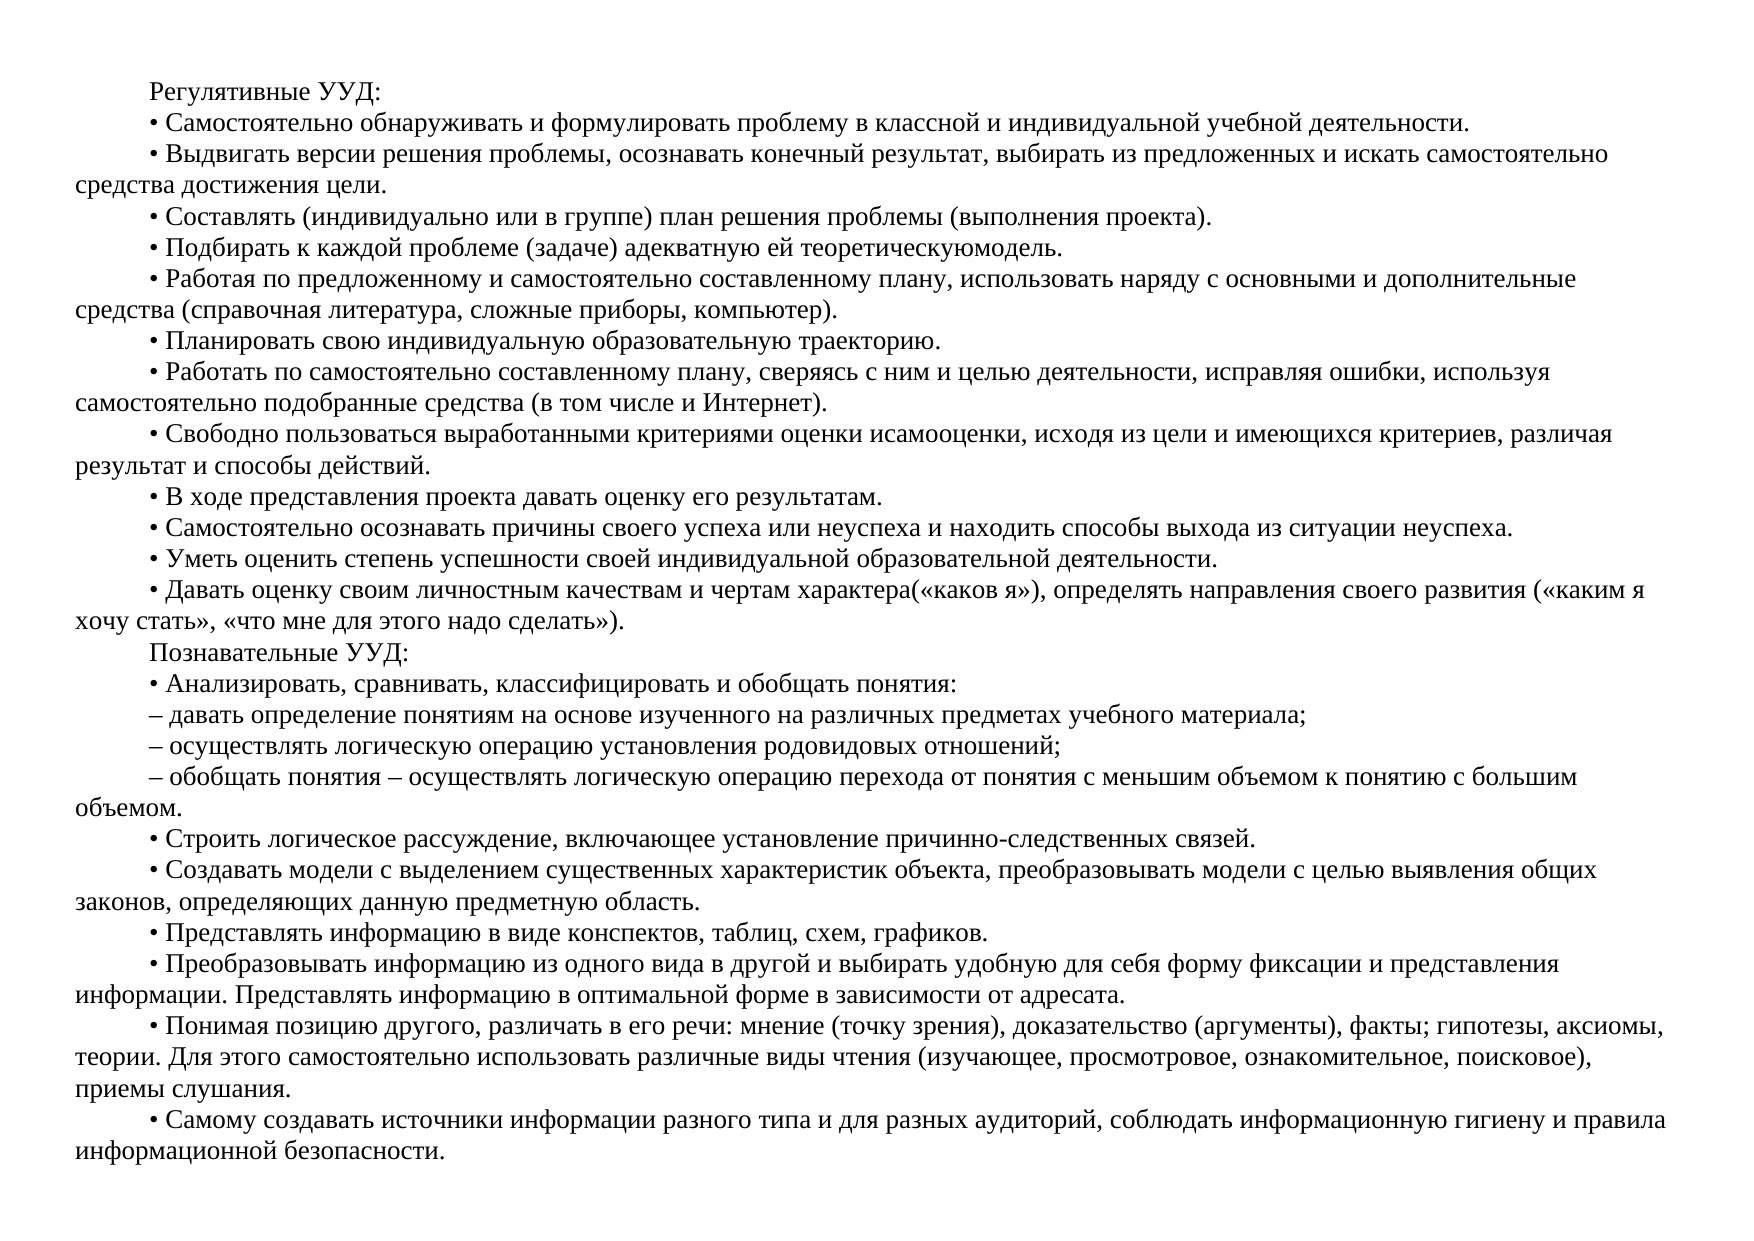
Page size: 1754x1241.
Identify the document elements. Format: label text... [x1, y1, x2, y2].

text Регулятивные УУД: [75, 75, 1679, 106]
text • Самостоятельно обнаруживать и формулировать проблему в классной и индивидуальной учебной деятельности. [75, 106, 1679, 137]
text • Самому создавать источники информации разного типа и для разных аудиторий, соблюдать информационную гигиену и правила информационной безопасности. [75, 1103, 1679, 1165]
text • Понимая позицию другого, различать в его речи: мнение (точку зрения), доказательство (аргументы), факты; гипотезы, аксиомы, теории. Для этого самостоятельно использовать различные виды чтения (изучающее, просмотровое, ознакомительное, поисковое), приемы слушания. [75, 1009, 1679, 1103]
text • Создавать модели с выделением существенных характеристик объекта, преобразовывать модели с целью выявления общих законов, определяющих данную предметную область. [75, 854, 1679, 916]
text – обобщать понятия – осуществлять логическую операцию перехода от понятия с меньшим объемом к понятию с большим объемом. [75, 760, 1679, 822]
text • Анализировать, сравнивать, классифицировать и обобщать понятия: [75, 667, 1679, 698]
text • Представлять информацию в виде конспектов, таблиц, схем, графиков. [75, 916, 1679, 947]
text • Свободно пользоваться выработанными критериями оценки исамооценки, исходя из цели и имеющихся критериев, различая результат и способы действий. [75, 418, 1679, 480]
text • Работать по самостоятельно составленному плану, сверяясь с ним и целью деятельности, исправляя ошибки, используя самостоятельно подобранные средства (в том числе и Интернет). [75, 355, 1679, 418]
text • Выдвигать версии решения проблемы, осознавать конечный результат, выбирать из предложенных и искать самостоятельно средства достижения цели. [75, 137, 1679, 199]
text • В ходе представления проекта давать оценку его результатам. [75, 480, 1679, 511]
text • Уметь оценить степень успешности своей индивидуальной образовательной деятельности. [75, 542, 1679, 573]
text – осуществлять логическую операцию установления родовидовых отношений; [75, 729, 1679, 760]
text • Составлять (индивидуально или в группе) план решения проблемы (выполнения проекта). [75, 199, 1679, 231]
text • Работая по предложенному и самостоятельно составленному плану, использовать наряду с основными и дополнительные средства (справочная литература, сложные приборы, компьютер). [75, 262, 1679, 324]
text • Давать оценку своим личностным качествам и чертам характера(«каков я»), определять направления своего развития («каким я хочу стать», «что мне для этого надо сделать»). [75, 573, 1679, 636]
text • Самостоятельно осознавать причины своего успеха или неуспеха и находить способы выхода из ситуации неуспеха. [75, 511, 1679, 542]
text – давать определение понятиям на основе изученного на различных предметах учебного материала; [75, 698, 1679, 729]
text • Подбирать к каждой проблеме (задаче) адекватную ей теоретическуюмодель. [75, 231, 1679, 262]
text Познавательные УУД: [75, 636, 1679, 667]
text • Строить логическое рассуждение, включающее установление причинно-следственных связей. [75, 822, 1679, 854]
text • Планировать свою индивидуальную образовательную траекторию. [75, 324, 1679, 355]
text • Преобразовывать информацию из одного вида в другой и выбирать удобную для себя форму фиксации и представления информации. Представлять информацию в оптимальной форме в зависимости от адресата. [75, 947, 1679, 1009]
